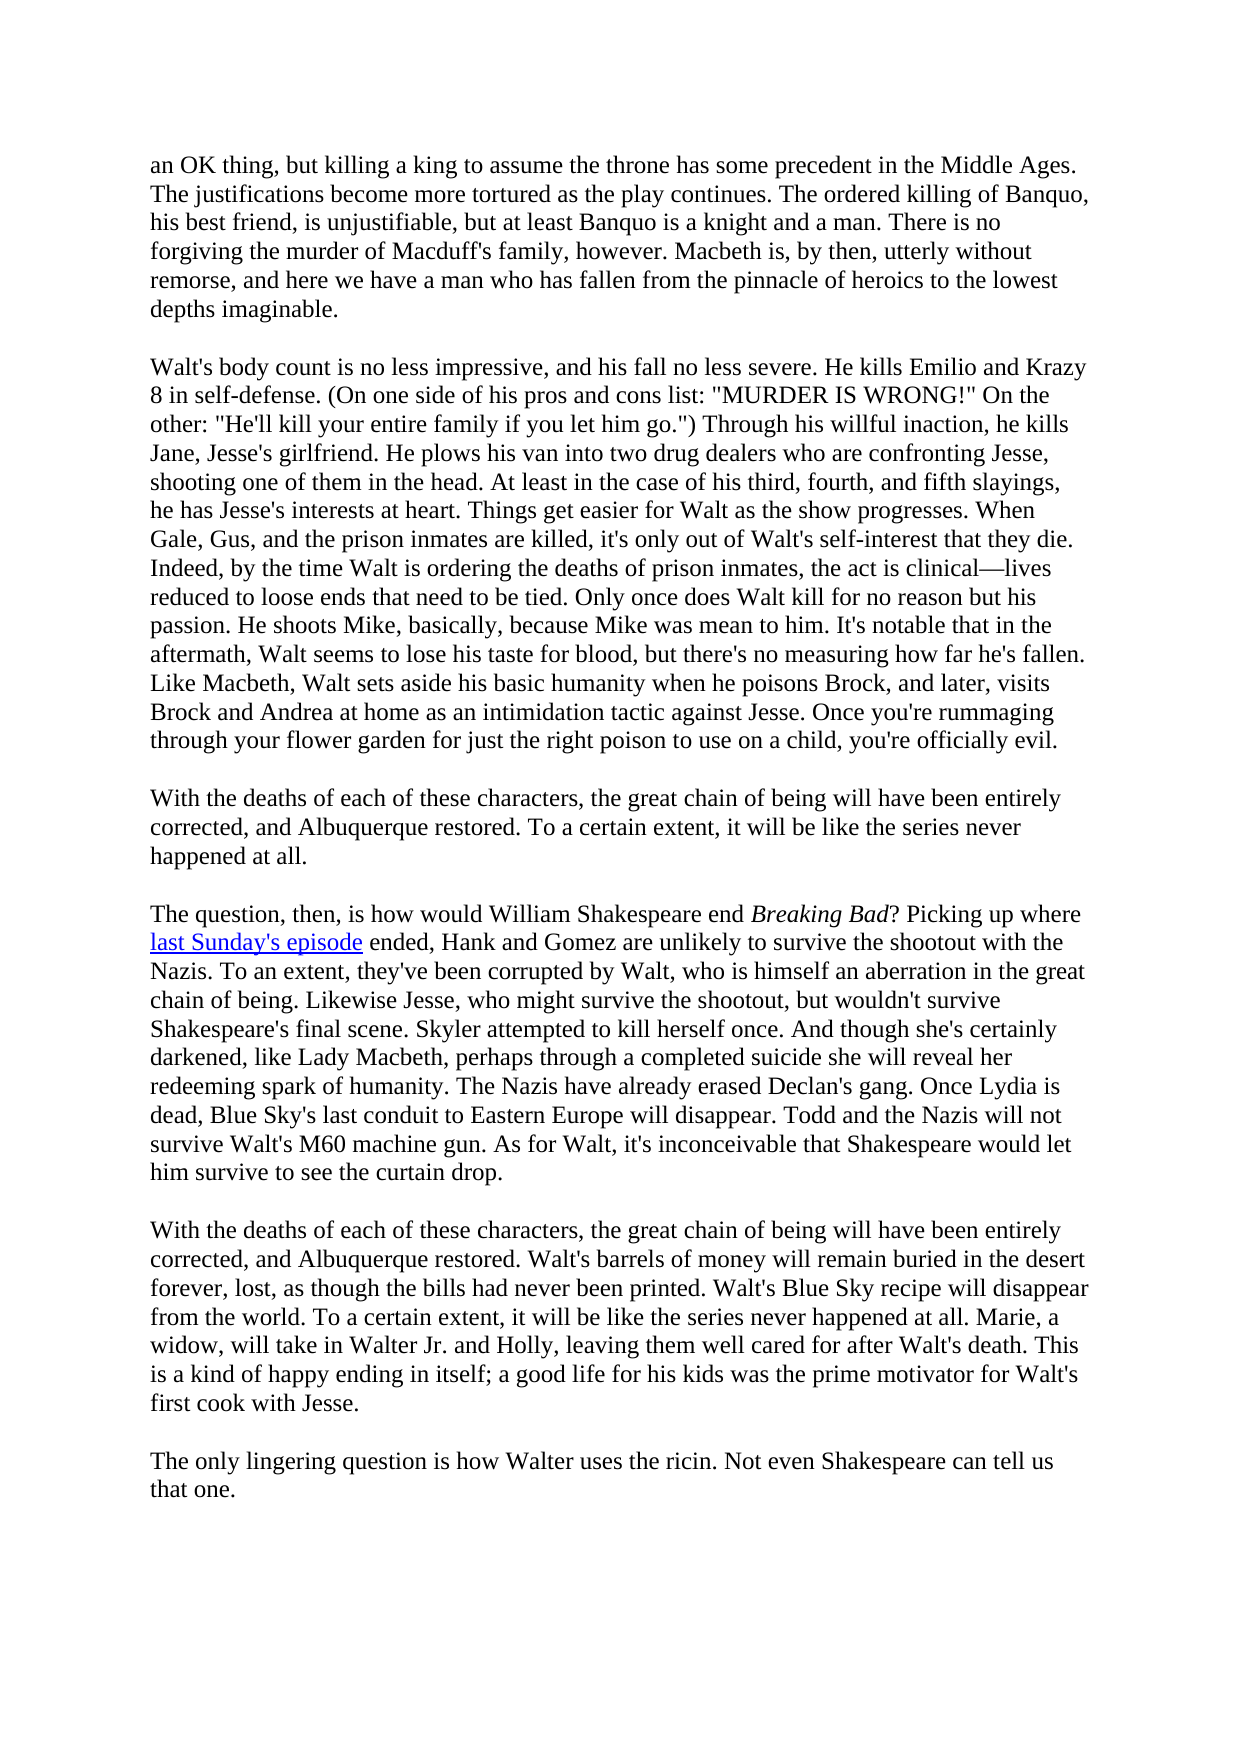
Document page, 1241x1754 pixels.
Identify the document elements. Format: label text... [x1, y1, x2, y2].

text The question, then, is how would William Shakespeare end Breaking Bad? Picking up where last Sunday's episode ended, Hank and Gomez are unlikely to survive the shootout with the Nazis. To an extent, they've been corrupted by Walt, who is himself an aberration in the great chain of being. Likewise Jesse, who might survive the shootout, but wouldn't survive Shakespeare's final scene. Skyler attempted to kill herself once. And though she's certainly darkened, like Lady Macbeth, perhaps through a completed suicide she will reveal her redeeming spark of humanity. The Nazis have already erased Declan's gang. Once Lydia is dead, Blue Sky's last conduit to Eastern Europe will disappear. Todd and the Nazis will not survive Walt's M60 machine gun. As for Walt, it's inconceivable that Shakespeare would let him survive to see the curtain drop. [150, 899, 1090, 1186]
text With the deaths of each of these characters, the great chain of being will have been entirely corrected, and Albuquerque restored. Walt's barrels of money will remain buried in the desert forever, lost, as though the bills had never been printed. Walt's Blue Sky recipe will disappear from the world. To a certain extent, it will be like the series never happened at all. Marie, a widow, will take in Walter Jr. and Holly, leaving them well cared for after Walt's death. This is a kind of happy ending in itself; a good life for his kids was the prime motivator for Walt's first cook with Jesse. [150, 1215, 1090, 1417]
text Walt's body count is no less impressive, and his fall no less severe. He kills Emilio and Krazy 8 in self-defense. (On one side of his pros and cons list: "MURDER IS WRONG!" On the other: "He'll kill your entire family if you let him go.") Through his willful inaction, he kills Jane, Jesse's girlfriend. He plows his van into two drug dealers who are confronting Jesse, shooting one of them in the head. At least in the case of his third, fourth, and fifth slayings, he has Jesse's interests at heart. Things get easier for Walt as the show progresses. When Gale, Gus, and the prison inmates are killed, it's only out of Walt's self-interest that they die. Indeed, by the time Walt is ordering the deaths of prison inmates, the act is clinical—lives reduced to loose ends that need to be tied. Only once does Walt kill for no reason but his passion. He shoots Mike, basically, because Mike was mean to him. It's notable that in the aftermath, Walt seems to lose his taste for blood, but there's no measuring how far he's fallen. Like Macbeth, Walt sets aside his basic humanity when he poisons Brock, and later, visits Brock and Andrea at home as an intimidation tactic against Jesse. Once you're rummaging through your flower garden for just the right poison to use on a child, you're officially evil. [150, 352, 1090, 754]
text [150, 150, 1090, 322]
text The only lingering question is how Walter uses the ricin. Not even Shakespeare can tell us that one. [150, 1446, 1090, 1503]
text With the deaths of each of these characters, the great chain of being will have been entirely corrected, and Albuquerque restored. To a certain extent, it will be like the series never happened at all. [150, 783, 1090, 869]
